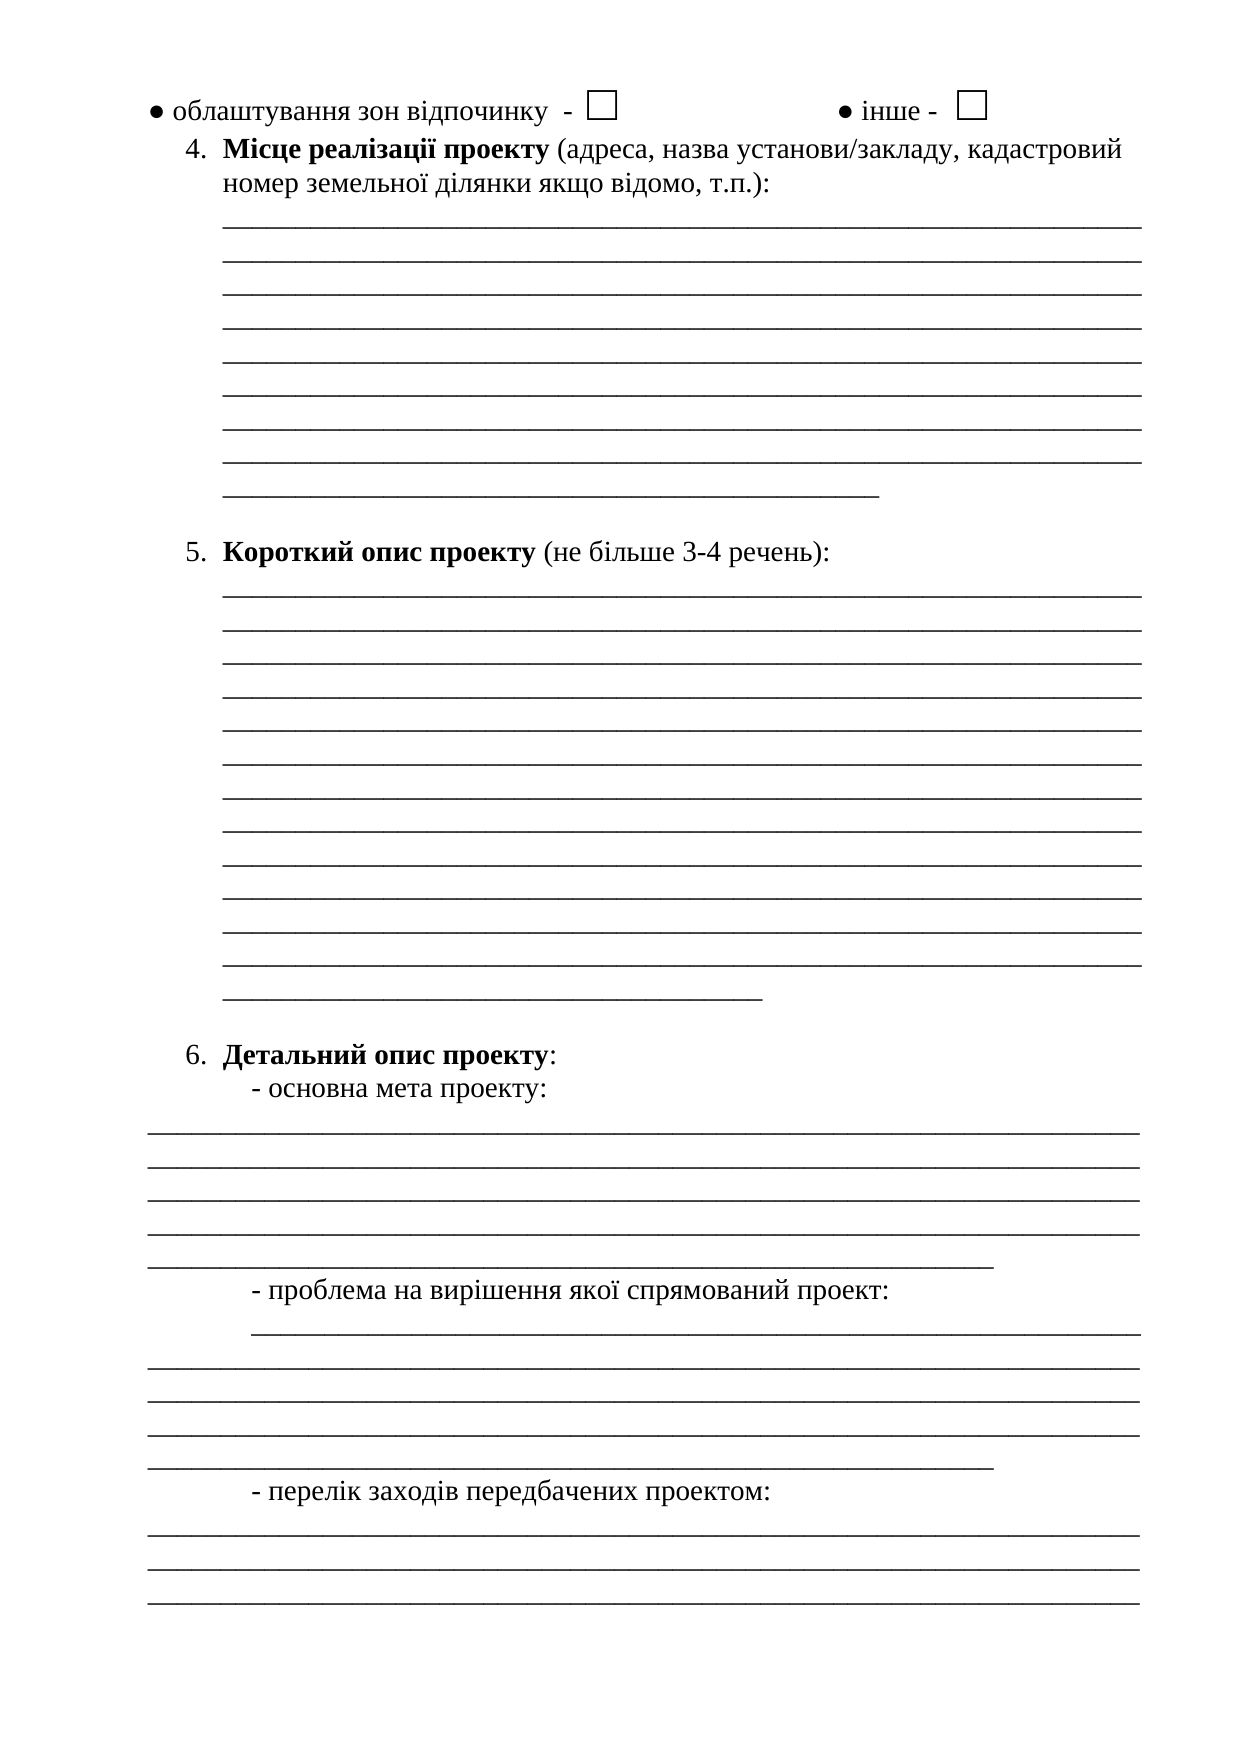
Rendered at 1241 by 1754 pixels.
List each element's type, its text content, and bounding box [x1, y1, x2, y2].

list Місце реалізації проекту (адреса, назва установи/закладу, кадастровий номер земельної ділянки якщо відомо, т.п.): _____________________________________________________________________________________________________________________________________________________________________________________________________________________________________________________________________________________________________________________________________________________________________________________________________________________________________________________________________________________________________________________________________________________________________ [185, 131, 1152, 500]
list Короткий опис проекту (не більше 3-4 речень): _________________________________________________________________________________________________________________________________________________________________________________________________________________________________________________________________________________________________________________________________________________________________________________________________________________________________________________________________________________________________________________________________________________________________________________________________________________________________________________________________________________________________________________________________________________________________________________________________________________________ [185, 534, 1152, 1003]
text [148, 1507, 1152, 1607]
text - основна мета проекту: [148, 1071, 1152, 1104]
text ● облаштування зон відпочинку - □ ● інше - □ [148, 74, 1152, 131]
text ___________________________________________________________________________________________________________________________________________________________________________________________________________________________________________________________________________________________________________________________________ [148, 1305, 1152, 1473]
list Детальний опис проекту: [185, 1037, 1152, 1071]
text - проблема на вирішення якої спрямований проект: [148, 1272, 1152, 1305]
text - перелік заходів передбачених проектом: [148, 1473, 1152, 1507]
